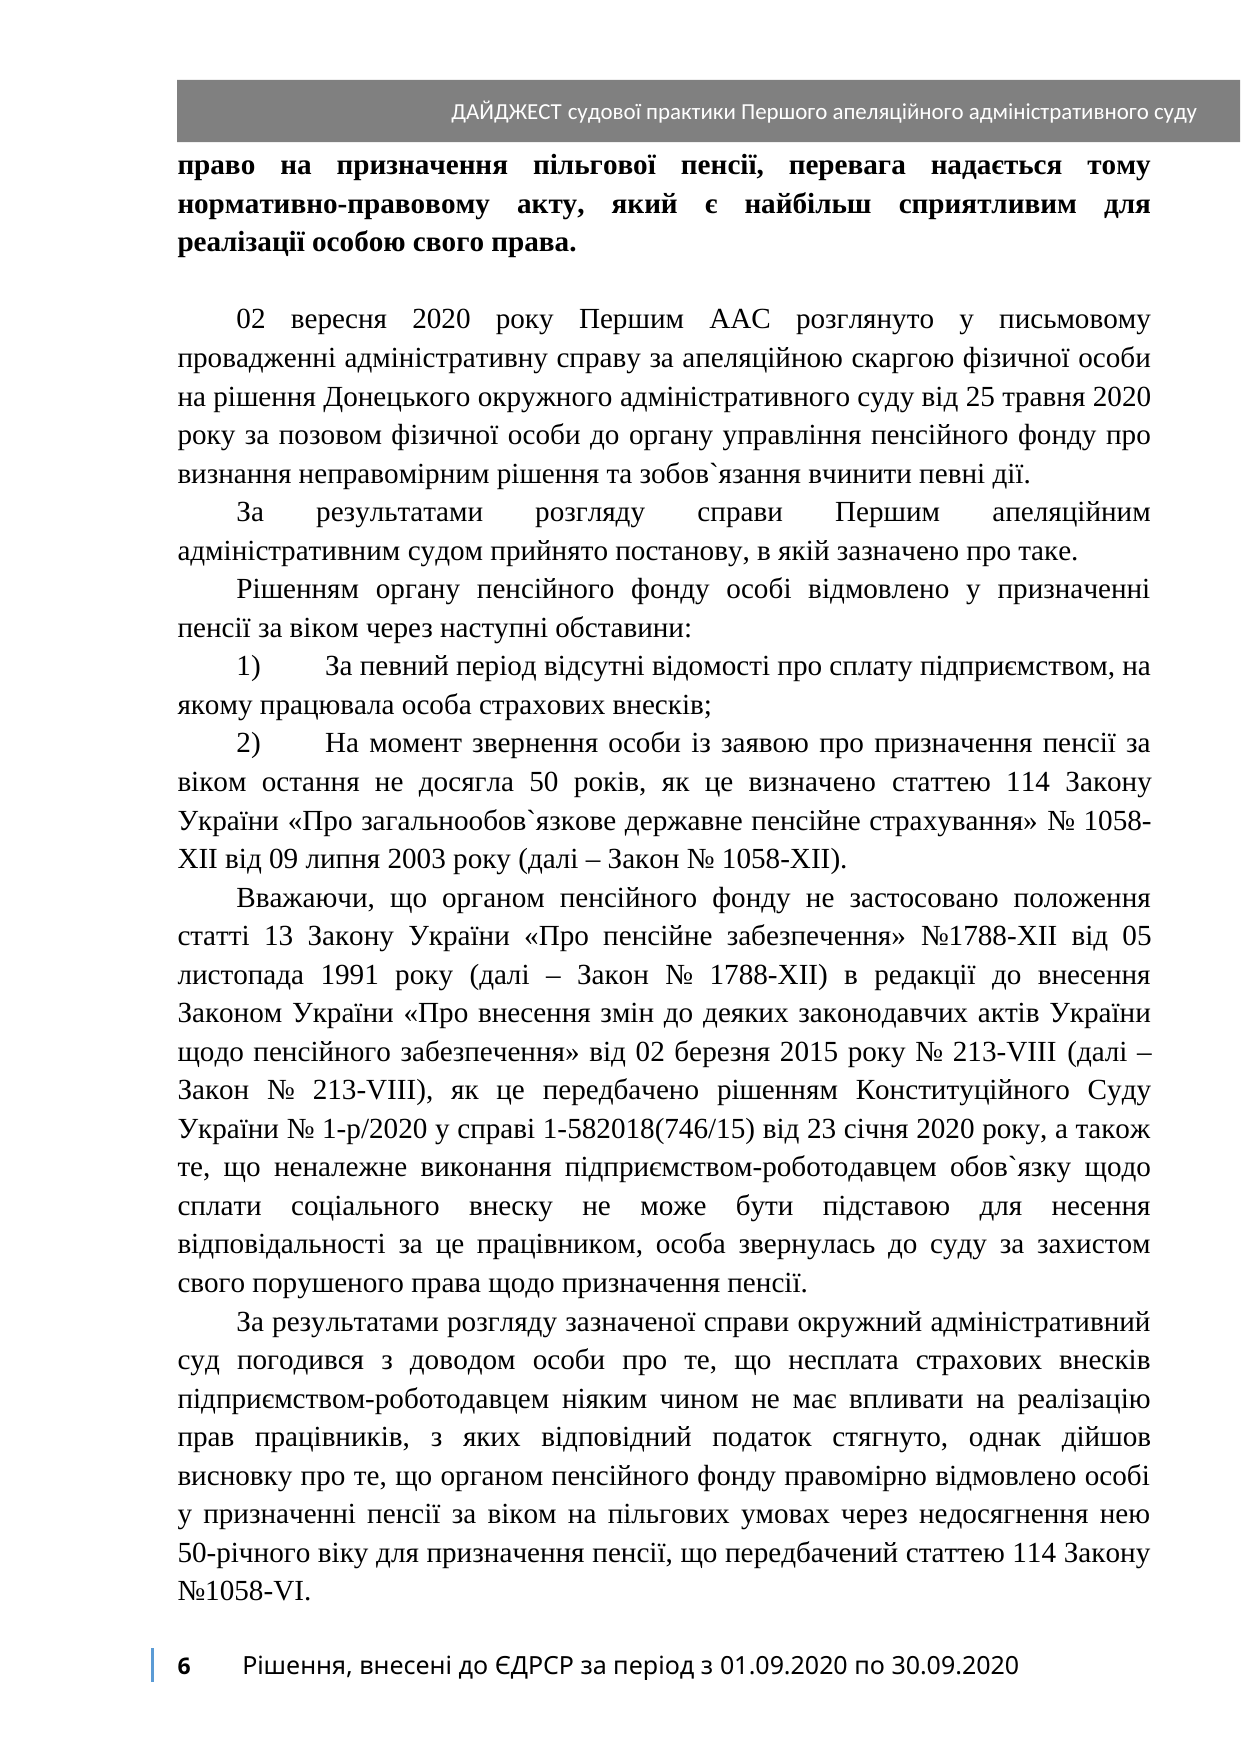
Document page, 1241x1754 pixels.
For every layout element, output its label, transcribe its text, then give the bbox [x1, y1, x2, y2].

text За результатами розгляду зазначеної справи окружний адміністративний суд погодився з доводом особи про те, що несплата страхових внесків підприємством-роботодавцем ніяким чином не має впливати на реалізацію прав працівників, з яких відповідний податок стягнуто, однак дійшов висновку про те, що органом пенсійного фонду правомірно відмовлено особі у призначенні пенсії за віком на пільгових умовах через недосягнення нею 50-річного віку для призначення пенсії, що передбачений статтею 114 Закону №1058-VІ. [177, 1304, 1152, 1607]
text Рішенням органу пенсійного фонду особі відмовлено у призначенні пенсії за віком через наступні обставини: [177, 571, 1152, 643]
list На момент звернення особи із заявою про призначення пенсії за віком остання не досягла 50 років, як це визначено статтею 114 Закону України «Про загальнообов`язкове державне пенсійне страхування» № 1058-XII від 09 липня 2003 року (далі – Закон № 1058-XII). [177, 726, 1152, 875]
list За певний період відсутні відомості про сплату підприємством, на якому працювала особа страхових внесків; [177, 648, 1152, 721]
text Вважаючи, що органом пенсійного фонду не застосовано положення статті 13 Закону України «Про пенсійне забезпечення» №1788-XII від 05 листопада 1991 року (далі – Закон № 1788-XII) в редакції до внесення Законом України «Про внесення змін до деяких законодавчих актів України щодо пенсійного забезпечення» від 02 березня 2015 року № 213-VІІІ (далі – Закон № 213-VІІІ), як це передбачено рішенням Конституційного Суду України № 1-р/2020 у справі 1-582018(746/15) від 23 січня 2020 року, а також те, що неналежне виконання підприємством-роботодавцем обов`язку щодо сплати соціального внеску не може бути підставою для несення відповідальності за це працівником, особа звернулась до суду за захистом свого порушеного права щодо призначення пенсії. [177, 880, 1152, 1299]
text За результатами розгляду справи Першим апеляційним адміністративним судом прийнято постанову, в якій зазначено про таке. [177, 494, 1152, 566]
text 02 вересня 2020 року Першим ААС розглянуто у письмовому провадженні адміністративну справу за апеляційною скаргою фізичної особи на рішення Донецького окружного адміністративного суду від 25 травня 2020 року за позовом фізичної особи до органу управління пенсійного фонду про визнання неправомірним рішення та зобов`язання вчинити певні дії. [177, 302, 1152, 489]
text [177, 118, 1152, 258]
